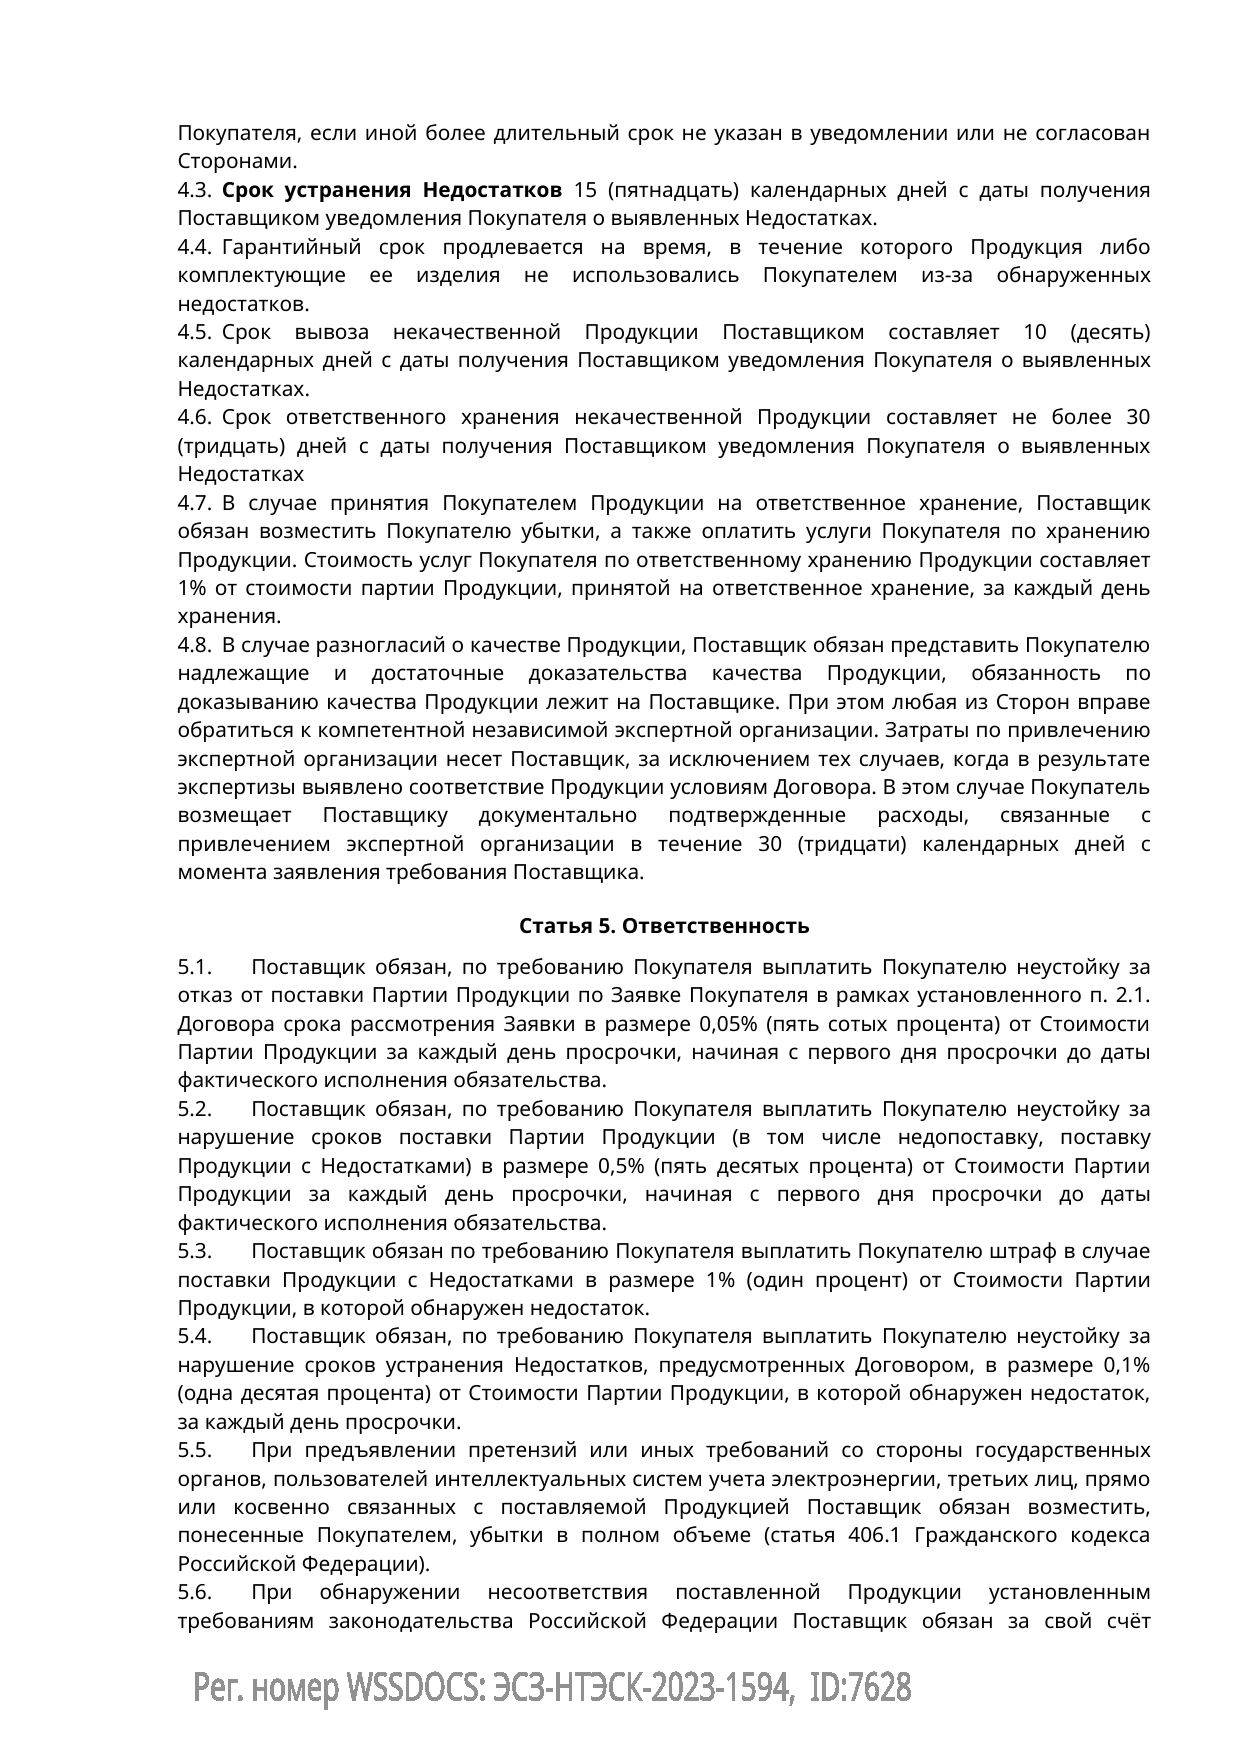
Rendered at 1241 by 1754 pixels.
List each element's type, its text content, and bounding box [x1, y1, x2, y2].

text Статья 5. Ответственность [177, 911, 1152, 939]
list Срок устранения Недостатков 15 (пятнадцать) календарных дней с даты получения Поставщиком уведомления Покупателя о выявленных Недостатках. [177, 175, 1152, 232]
list Поставщик обязан, по требованию Покупателя выплатить Покупателю неустойку за нарушение сроков поставки Партии Продукции (в том числе недопоставку, поставку Продукции с Недостатками) в размере 0,5% (пять десятых процента) от Стоимости Партии Продукции за каждый день просрочки, начиная с первого дня просрочки до даты фактического исполнения обязательства. [177, 1094, 1152, 1236]
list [177, 118, 1152, 175]
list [177, 1577, 1152, 1634]
list Срок вывоза некачественной Продукции Поставщиком составляет 10 (десять) календарных дней с даты получения Поставщиком уведомления Покупателя о выявленных Недостатках. [177, 317, 1152, 402]
list Поставщик обязан, по требованию Покупателя выплатить Покупателю неустойку за нарушение сроков устранения Недостатков, предусмотренных Договором, в размере 0,1% (одна десятая процента) от Стоимости Партии Продукции, в которой обнаружен недостаток, за каждый день просрочки. [177, 1322, 1152, 1435]
list Поставщик обязан, по требованию Покупателя выплатить Покупателю неустойку за отказ от поставки Партии Продукции по Заявке Покупателя в рамках установленного п. 2.1. Договора срока рассмотрения Заявки в размере 0,05% (пять сотых процента) от Стоимости Партии Продукции за каждый день просрочки, начиная с первого дня просрочки до даты фактического исполнения обязательства. [177, 952, 1152, 1094]
list В случае разногласий о качестве Продукции, Поставщик обязан представить Покупателю надлежащие и достаточные доказательства качества Продукции, обязанность по доказыванию качества Продукции лежит на Поставщике. При этом любая из Сторон вправе обратиться к компетентной независимой экспертной организации. Затраты по привлечению экспертной организации несет Поставщик, за исключением тех случаев, когда в результате экспертизы выявлено соответствие Продукции условиям Договора. В этом случае Покупатель возмещает Поставщику документально подтвержденные расходы, связанные с привлечением экспертной организации в течение 30 (тридцати) календарных дней с момента заявления требования Поставщика. [177, 630, 1152, 886]
list В случае принятия Покупателем Продукции на ответственное хранение, Поставщик обязан возместить Покупателю убытки, а также оплатить услуги Покупателя по хранению Продукции. Стоимость услуг Покупателя по ответственному хранению Продукции составляет 1% от стоимости партии Продукции, принятой на ответственное хранение, за каждый день хранения. [177, 488, 1152, 630]
list Срок ответственного хранения некачественной Продукции составляет не более 30 (тридцать) дней с даты получения Поставщиком уведомления Покупателя о выявленных Недостатках [177, 402, 1152, 488]
list Поставщик обязан по требованию Покупателя выплатить Покупателю штраф в случае поставки Продукции с Недостатками в размере 1% (один процент) от Стоимости Партии Продукции, в которой обнаружен недостаток. [177, 1236, 1152, 1322]
list Гарантийный срок продлевается на время, в течение которого Продукция либо комплектующие ее изделия не использовались Покупателем из-за обнаруженных недостатков. [177, 232, 1152, 317]
list При предъявлении претензий или иных требований со стороны государственных органов, пользователей интеллектуальных систем учета электроэнергии, третьих лиц, прямо или косвенно связанных с поставляемой Продукцией Поставщик обязан возместить, понесенные Покупателем, убытки в полном объеме (статья 406.1 Гражданского кодекса Российской Федерации). [177, 1435, 1152, 1577]
